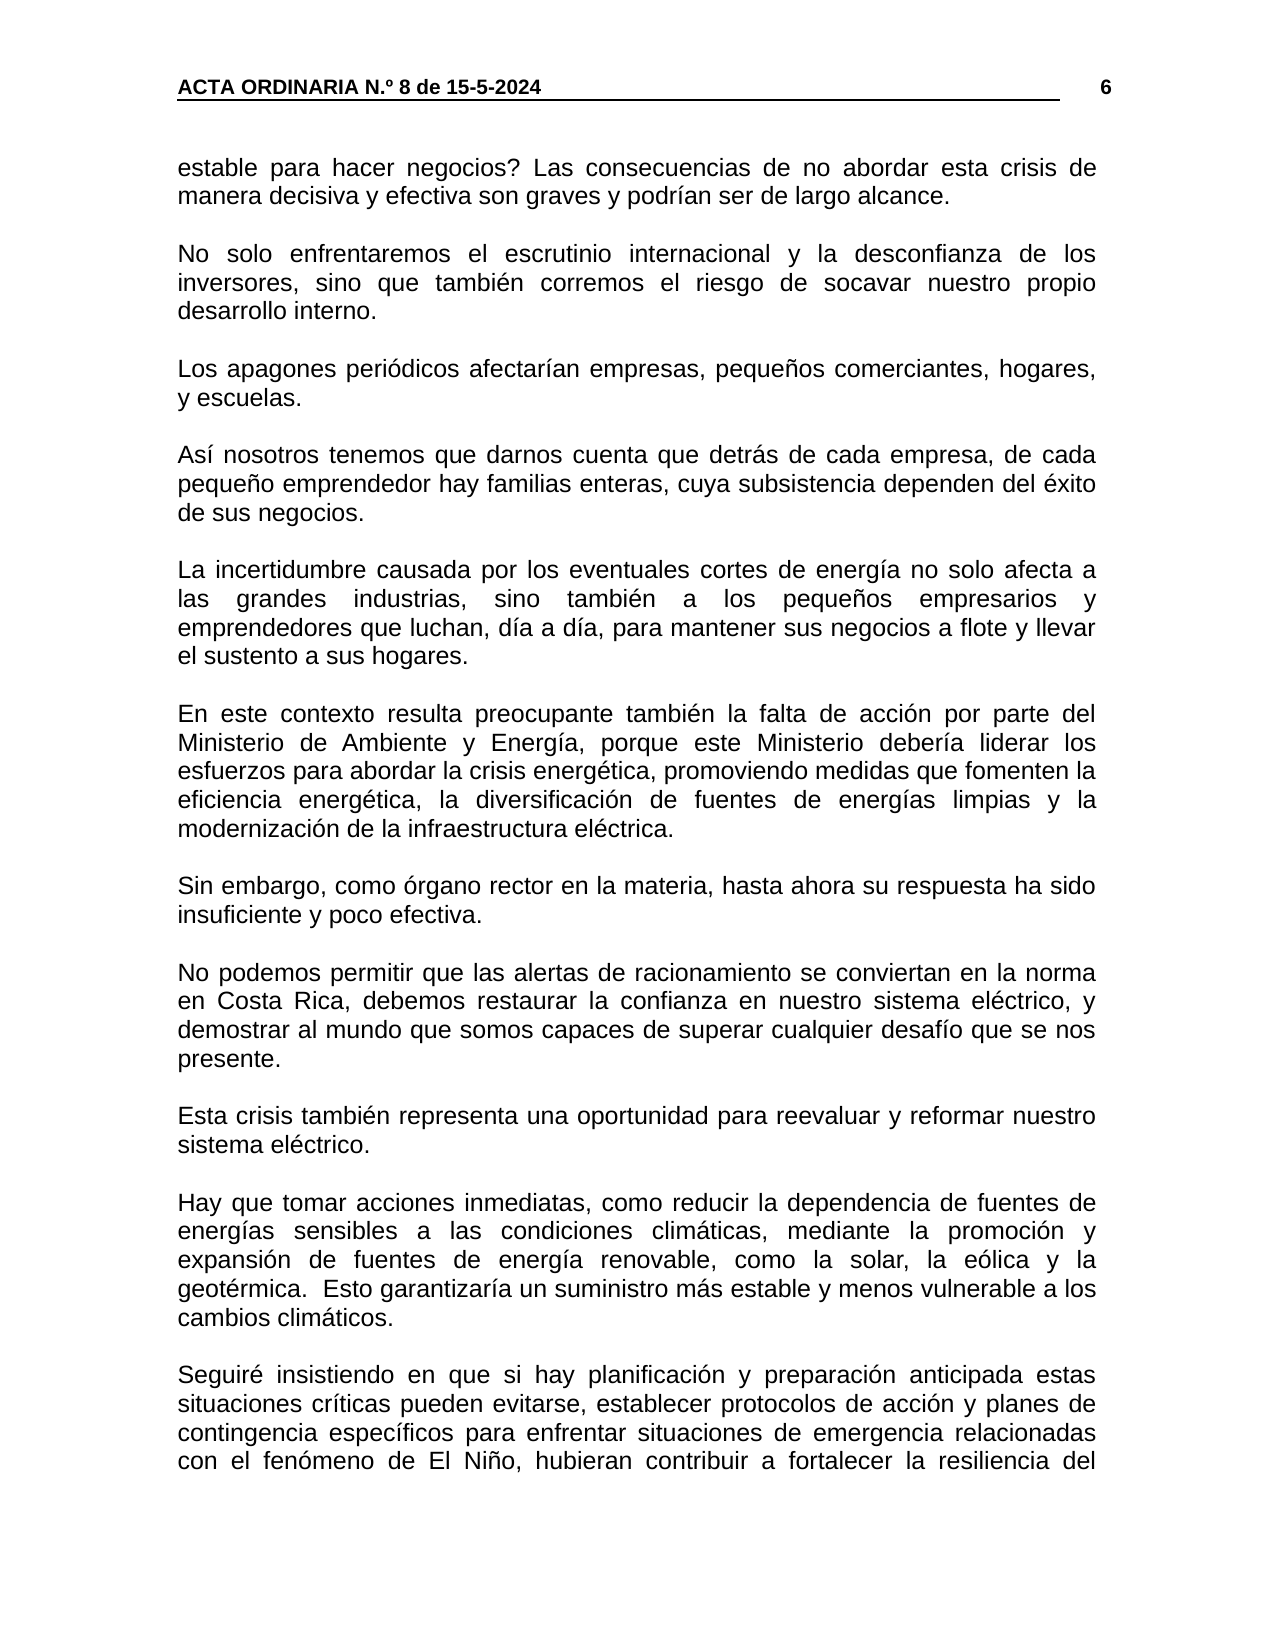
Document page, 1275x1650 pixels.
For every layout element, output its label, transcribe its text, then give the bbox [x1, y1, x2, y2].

text Los apagones periódicos afectarían empresas, pequeños comerciantes, hogares, y escuelas. [177, 354, 1098, 411]
text Sin embargo, como órgano rector en la materia, hasta ahora su respuesta ha sido insuficiente y poco efectiva. [177, 871, 1098, 929]
text No solo enfrentaremos el escrutinio internacional y la desconfianza de los inversores, sino que también corremos el riesgo de socavar nuestro propio desarrollo interno. [177, 239, 1098, 325]
text Esta crisis también representa una oportunidad para reevaluar y reformar nuestro sistema eléctrico. [177, 1101, 1098, 1159]
text La incertidumbre causada por los eventuales cortes de energía no solo afecta a las grandes industrias, sino también a los pequeños empresarios y emprendedores que luchan, día a día, para mantener sus negocios a flote y llevar el sustento a sus hogares. [177, 555, 1098, 670]
text Así nosotros tenemos que darnos cuenta que detrás de cada empresa, de cada pequeño emprendedor hay familias enteras, cuya subsistencia dependen del éxito de sus negocios. [177, 440, 1098, 526]
text No podemos permitir que las alertas de racionamiento se conviertan en la norma en Costa Rica, debemos restaurar la confianza en nuestro sistema eléctrico, y demostrar al mundo que somos capaces de superar cualquier desafío que se nos presente. [177, 958, 1098, 1073]
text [177, 1360, 1098, 1475]
text En este contexto resulta preocupante también la falta de acción por parte del Ministerio de Ambiente y Energía, porque este Ministerio debería liderar los esfuerzos para abordar la crisis energética, promoviendo medidas que fomenten la eficiencia energética, la diversificación de fuentes de energías limpias y la modernización de la infraestructura eléctrica. [177, 699, 1098, 843]
text Hay que tomar acciones inmediatas, como reducir la dependencia de fuentes de energías sensibles a las condiciones climáticas, mediante la promoción y expansión de fuentes de energía renovable, como la solar, la eólica y la geotérmica. Esto garantizaría un suministro más estable y menos vulnerable a los cambios climáticos. [177, 1188, 1098, 1331]
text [177, 153, 1098, 210]
